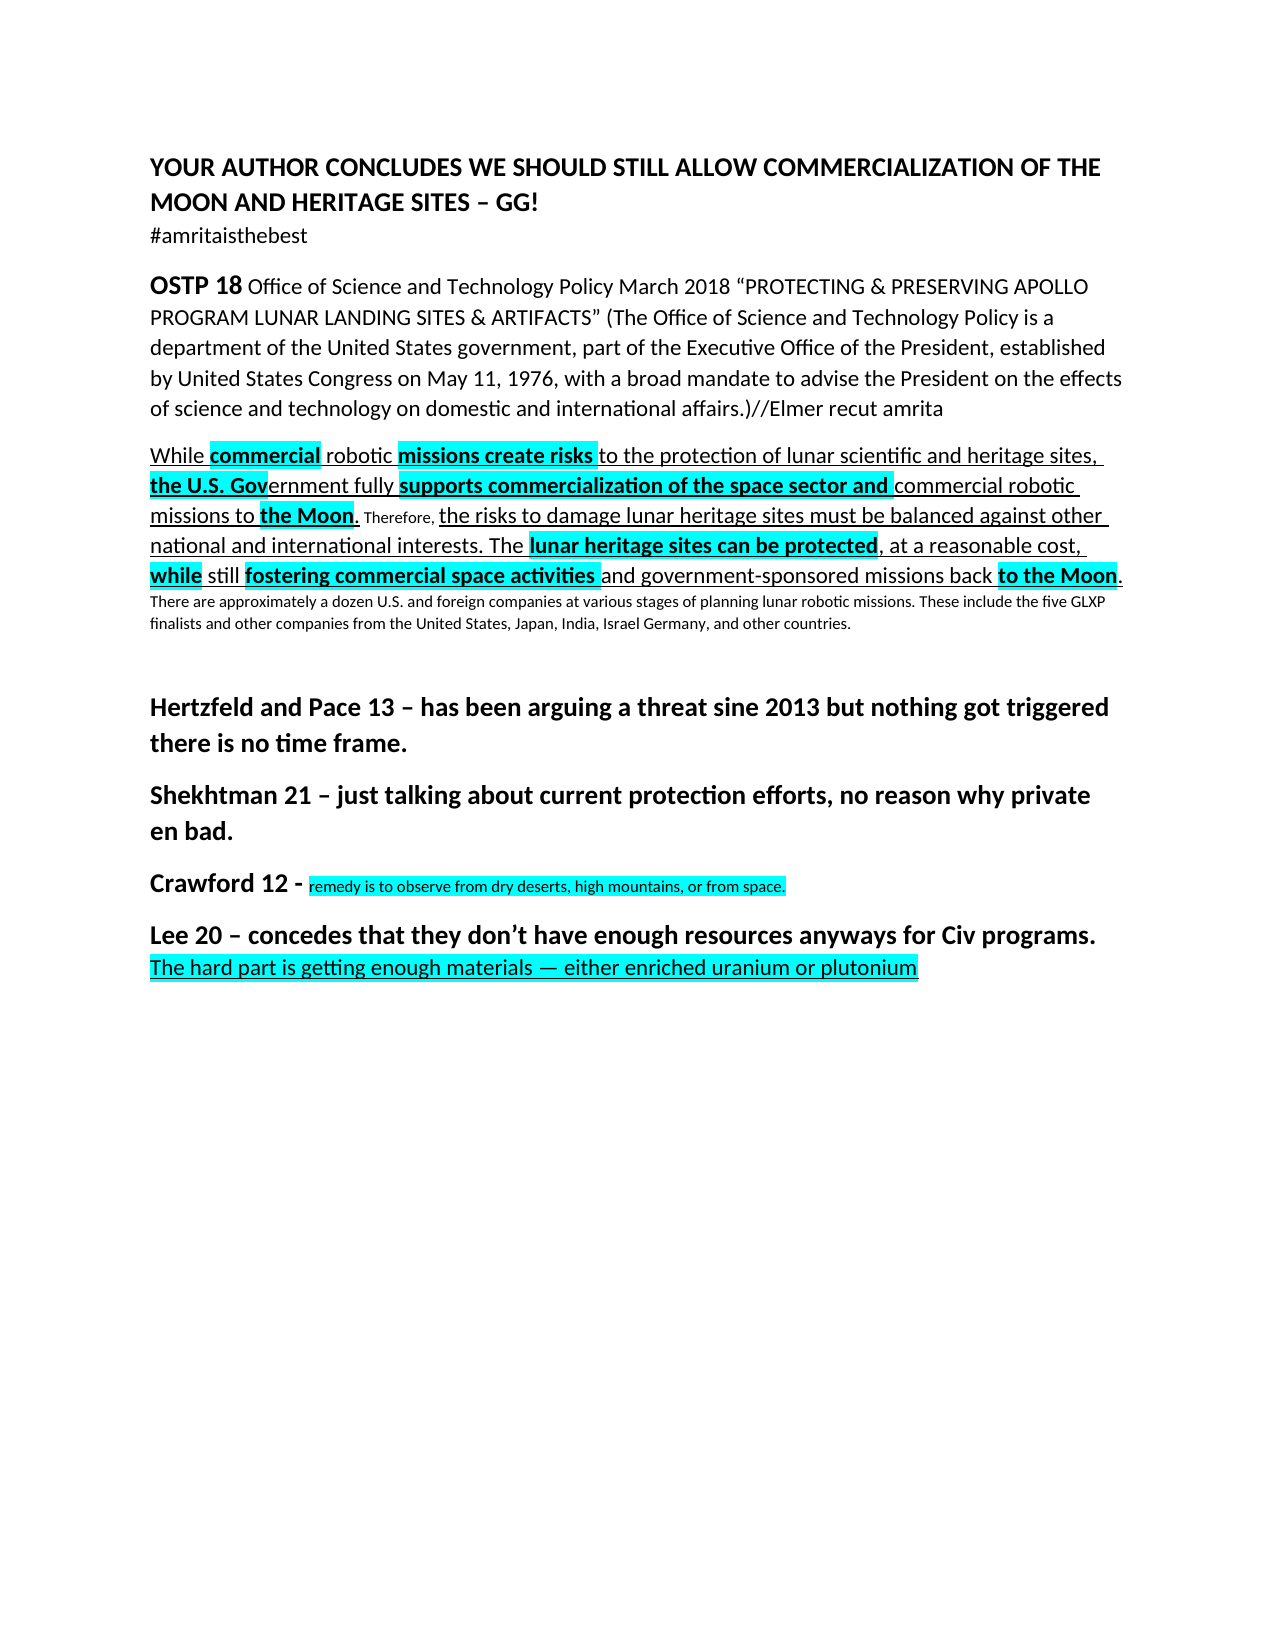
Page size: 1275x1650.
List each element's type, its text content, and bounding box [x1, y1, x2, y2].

text While commercial robotic missions create risks to the protection of lunar scientific and heritage sites, the U.S. Government fully supports commercialization of the space sector and commercial robotic missions to the Moon. Therefore, the risks to damage lunar heritage sites must be balanced against other national and international interests. The lunar heritage sites can be protected, at a reasonable cost, while still fostering commercial space activities and government-sponsored missions back to the Moon. There are approximately a dozen U.S. and foreign companies at various stages of planning lunar robotic missions. These include the five GLXP finalists and other companies from the United States, Japan, India, Israel Germany, and other countries. [150, 441, 1125, 633]
text OSTP 18 Office of Science and Technology Policy March 2018 “PROTECTING & PRESERVING APOLLO PROGRAM LUNAR LANDING SITES & ARTIFACTS” (The Office of Science and Technology Policy is a department of the United States government, part of the Executive Office of the President, established by United States Congress on May 11, 1976, with a broad mandate to advise the President on the effects of science and technology on domestic and international affairs.)//Elmer recut amrita [150, 268, 1125, 422]
text #amritaisthebest [150, 221, 1125, 249]
text Shekhtman 21 – just talking about current protection efforts, no reason why private en bad. [150, 778, 1125, 847]
text Hertzfeld and Pace 13 – has been arguing a threat sine 2013 but nothing got triggered there is no time frame. [150, 690, 1125, 759]
text Crawford 12 - remedy is to observe from dry deserts, high mountains, or from space. [150, 866, 1125, 899]
subtitle YOUR AUTHOR CONCLUDES WE SHOULD STILL ALLOW COMMERCIALIZATION OF THE MOON AND HERITAGE SITES – GG! [150, 150, 1125, 219]
text Lee 20 – concedes that they don’t have enough resources anyways for Civ programs. The hard part is getting enough materials — either enriched uranium or plutonium [150, 918, 1125, 982]
